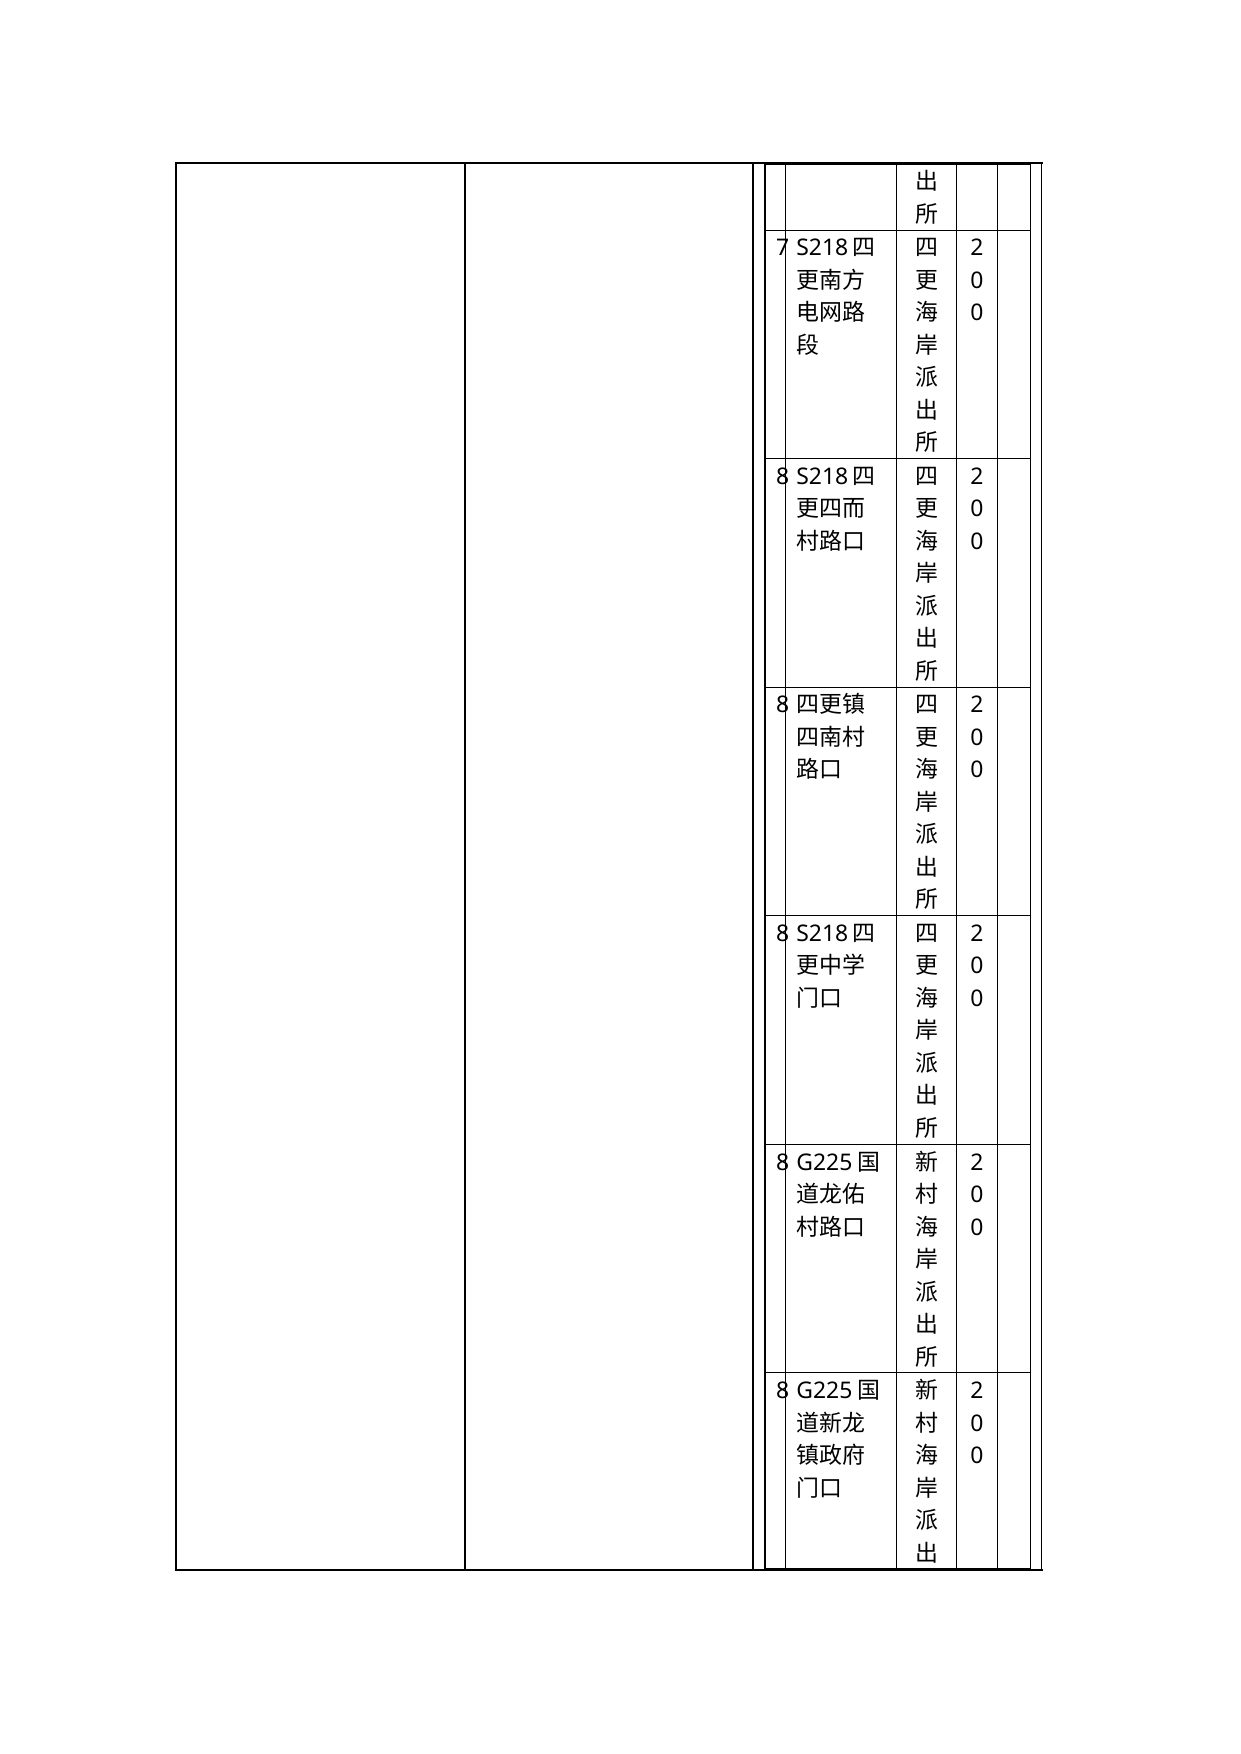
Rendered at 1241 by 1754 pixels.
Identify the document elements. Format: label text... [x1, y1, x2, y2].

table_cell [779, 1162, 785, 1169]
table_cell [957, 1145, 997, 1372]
table_cell ★ [466, 164, 752, 1569]
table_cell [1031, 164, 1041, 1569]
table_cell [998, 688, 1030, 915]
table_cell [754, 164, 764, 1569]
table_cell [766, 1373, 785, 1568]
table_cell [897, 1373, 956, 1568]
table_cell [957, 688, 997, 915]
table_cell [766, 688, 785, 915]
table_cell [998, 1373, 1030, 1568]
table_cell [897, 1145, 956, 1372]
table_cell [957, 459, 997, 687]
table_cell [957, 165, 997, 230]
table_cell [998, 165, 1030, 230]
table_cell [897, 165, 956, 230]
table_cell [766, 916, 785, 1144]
table_cell 1 [177, 164, 464, 1569]
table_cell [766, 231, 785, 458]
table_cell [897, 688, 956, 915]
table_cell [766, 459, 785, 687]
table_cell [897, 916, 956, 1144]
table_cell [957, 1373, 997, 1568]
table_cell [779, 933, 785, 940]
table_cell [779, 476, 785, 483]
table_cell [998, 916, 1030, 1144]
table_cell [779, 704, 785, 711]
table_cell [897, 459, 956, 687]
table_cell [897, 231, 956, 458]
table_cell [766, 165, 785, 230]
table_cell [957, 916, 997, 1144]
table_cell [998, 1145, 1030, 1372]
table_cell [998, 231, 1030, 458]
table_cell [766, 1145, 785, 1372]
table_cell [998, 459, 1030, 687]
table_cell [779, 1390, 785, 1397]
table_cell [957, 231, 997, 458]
